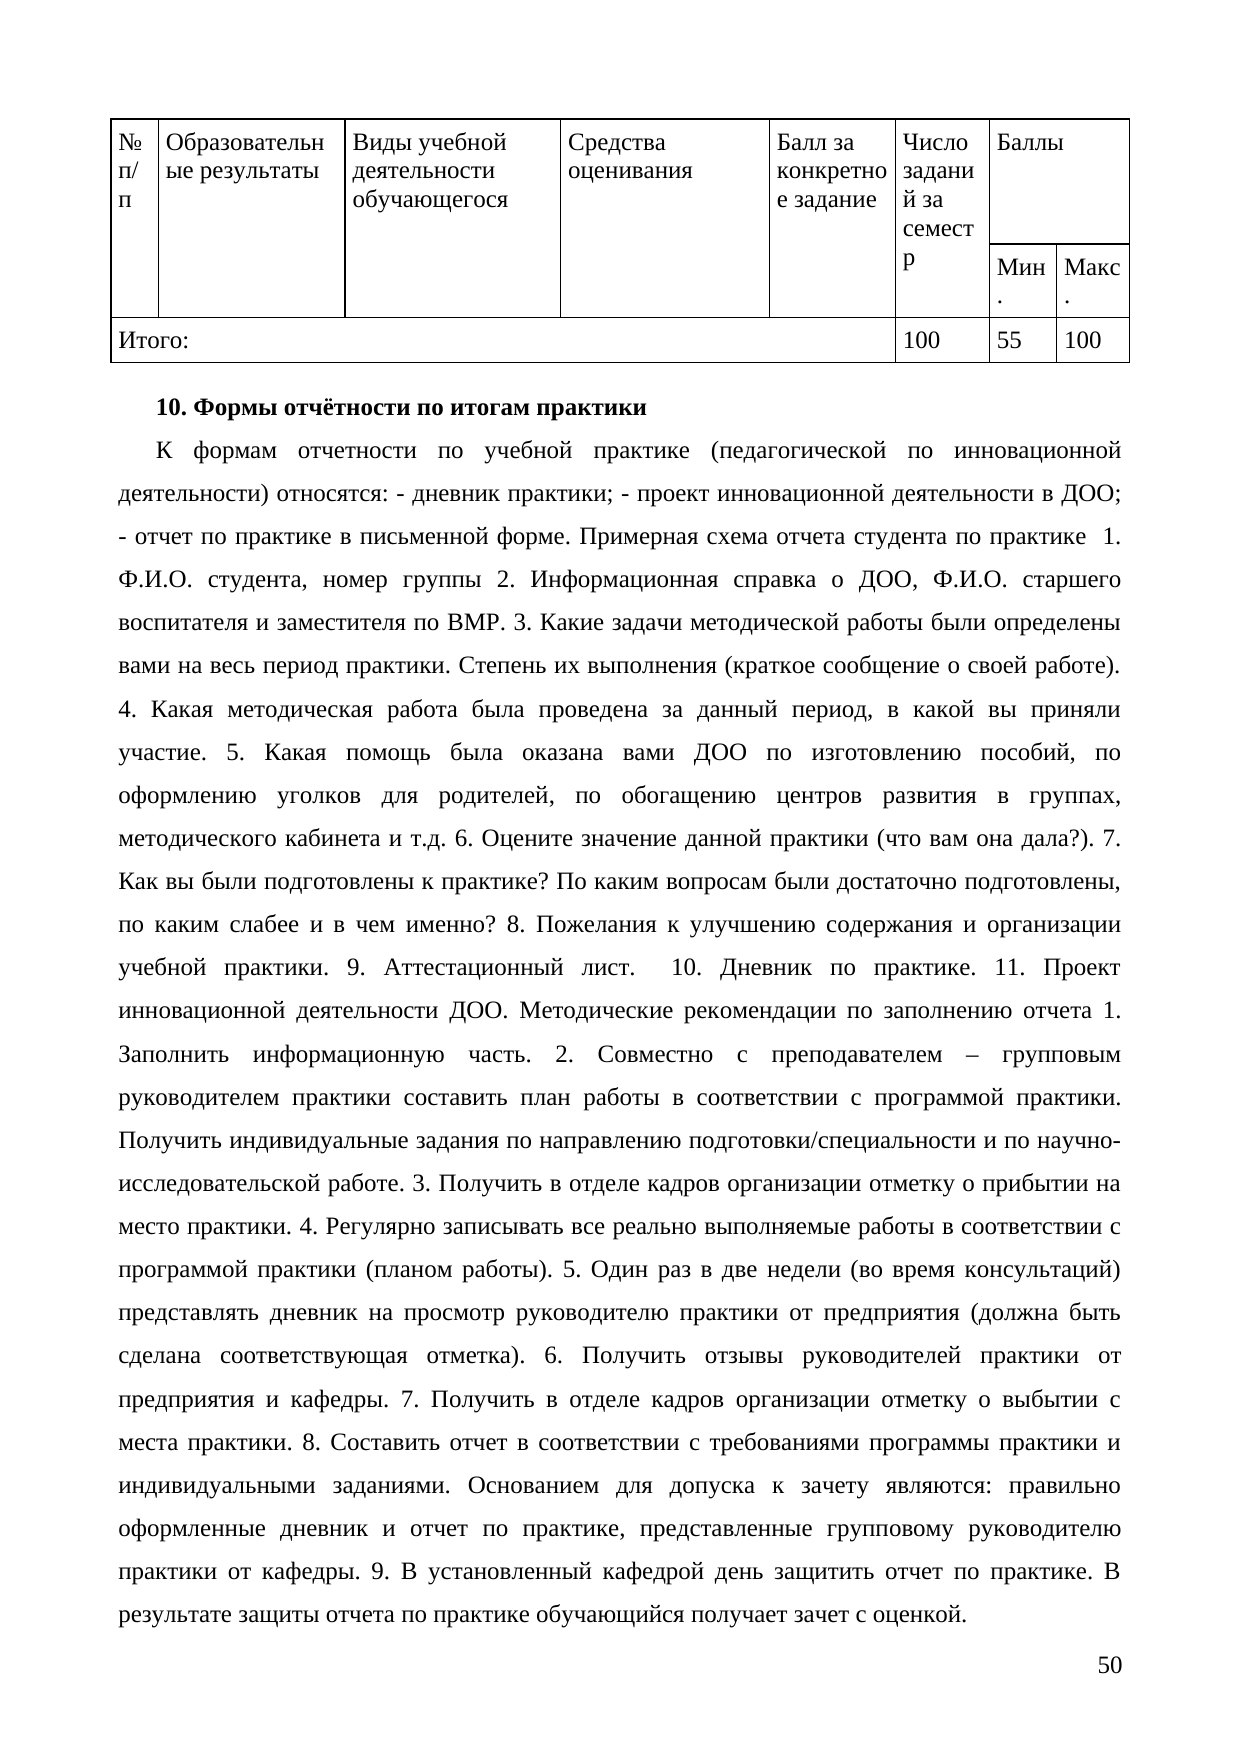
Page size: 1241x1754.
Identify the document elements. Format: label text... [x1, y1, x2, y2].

table_cell Макс. [1057, 245, 1129, 317]
subtitle 10. Формы отчётности по итогам практики [118, 392, 1122, 421]
table_header Образовательные результаты [159, 120, 344, 317]
table_header Баллы [990, 120, 1129, 243]
table_header Средства оценивания [561, 120, 769, 317]
table_header Балл за конкретное задание [770, 120, 895, 317]
table_cell 55 [990, 318, 1056, 362]
table_header № п/п [112, 120, 158, 317]
table_header Виды учебной деятельности обучающегося [346, 120, 560, 317]
table_cell 100 [1057, 318, 1129, 362]
table_cell 100 [896, 318, 989, 362]
table_cell Итого: [112, 318, 895, 362]
table_header Число заданий за семестр [896, 120, 989, 317]
text К формам отчетности по учебной практике (педагогической по инновационной деятельности) относятся: - дневник практики; - проект инновационной деятельности в ДОО; - отчет по практике в письменной форме. Примерная схема отчета студента по практике 1. Ф.И.О. студента, номер группы 2. Информационная справка о ДОО, Ф.И.О. старшего воспитателя и заместителя по ВМР. 3. Какие задачи методической работы были определены вами на весь период практики. Степень их выполнения (краткое сообщение о своей работе). 4. Какая методическая работа была проведена за данный период, в какой вы приняли участие. 5. Какая помощь была оказана вами ДОО по изготовлению пособий, по оформлению уголков для родителей, по обогащению центров развития в группах, методического кабинета и т.д. 6. Оцените значение данной практики (что вам она дала?). 7. Как вы были подготовлены к практике? По каким вопросам были достаточно подготовлены, по каким слабее и в чем именно? 8. Пожелания к улучшению содержания и организации учебной практики. 9. Аттестационный лист. 10. Дневник по практике. 11. Проект инновационной деятельности ДОО. Методические рекомендации по заполнению отчета 1. Заполнить информационную часть. 2. Совместно с преподавателем – групповым руководителем практики составить план работы в соответствии с программой практики. Получить индивидуальные задания по направлению подготовки/специальности и по научно-исследовательской работе. 3. Получить в отделе кадров организации отметку о прибытии на место практики. 4. Регулярно записывать все реально выполняемые работы в соответствии с программой практики (планом работы). 5. Один раз в две недели (во время консультаций) представлять дневник на просмотр руководителю практики от предприятия (должна быть сделана соответствующая отметка). 6. Получить отзывы руководителей практики от предприятия и кафедры. 7. Получить в отделе кадров организации отметку о выбытии с места практики. 8. Составить отчет в соответствии с требованиями программы практики и индивидуальными заданиями. Основанием для допуска к зачету являются: правильно оформленные дневник и отчет по практике, представленные групповому руководителю практики от кафедры. 9. В установленный кафедрой день защитить отчет по практике. В результате защиты отчета по практике обучающийся получает зачет с оценкой. [118, 435, 1122, 1628]
table_cell Мин. [990, 245, 1056, 317]
